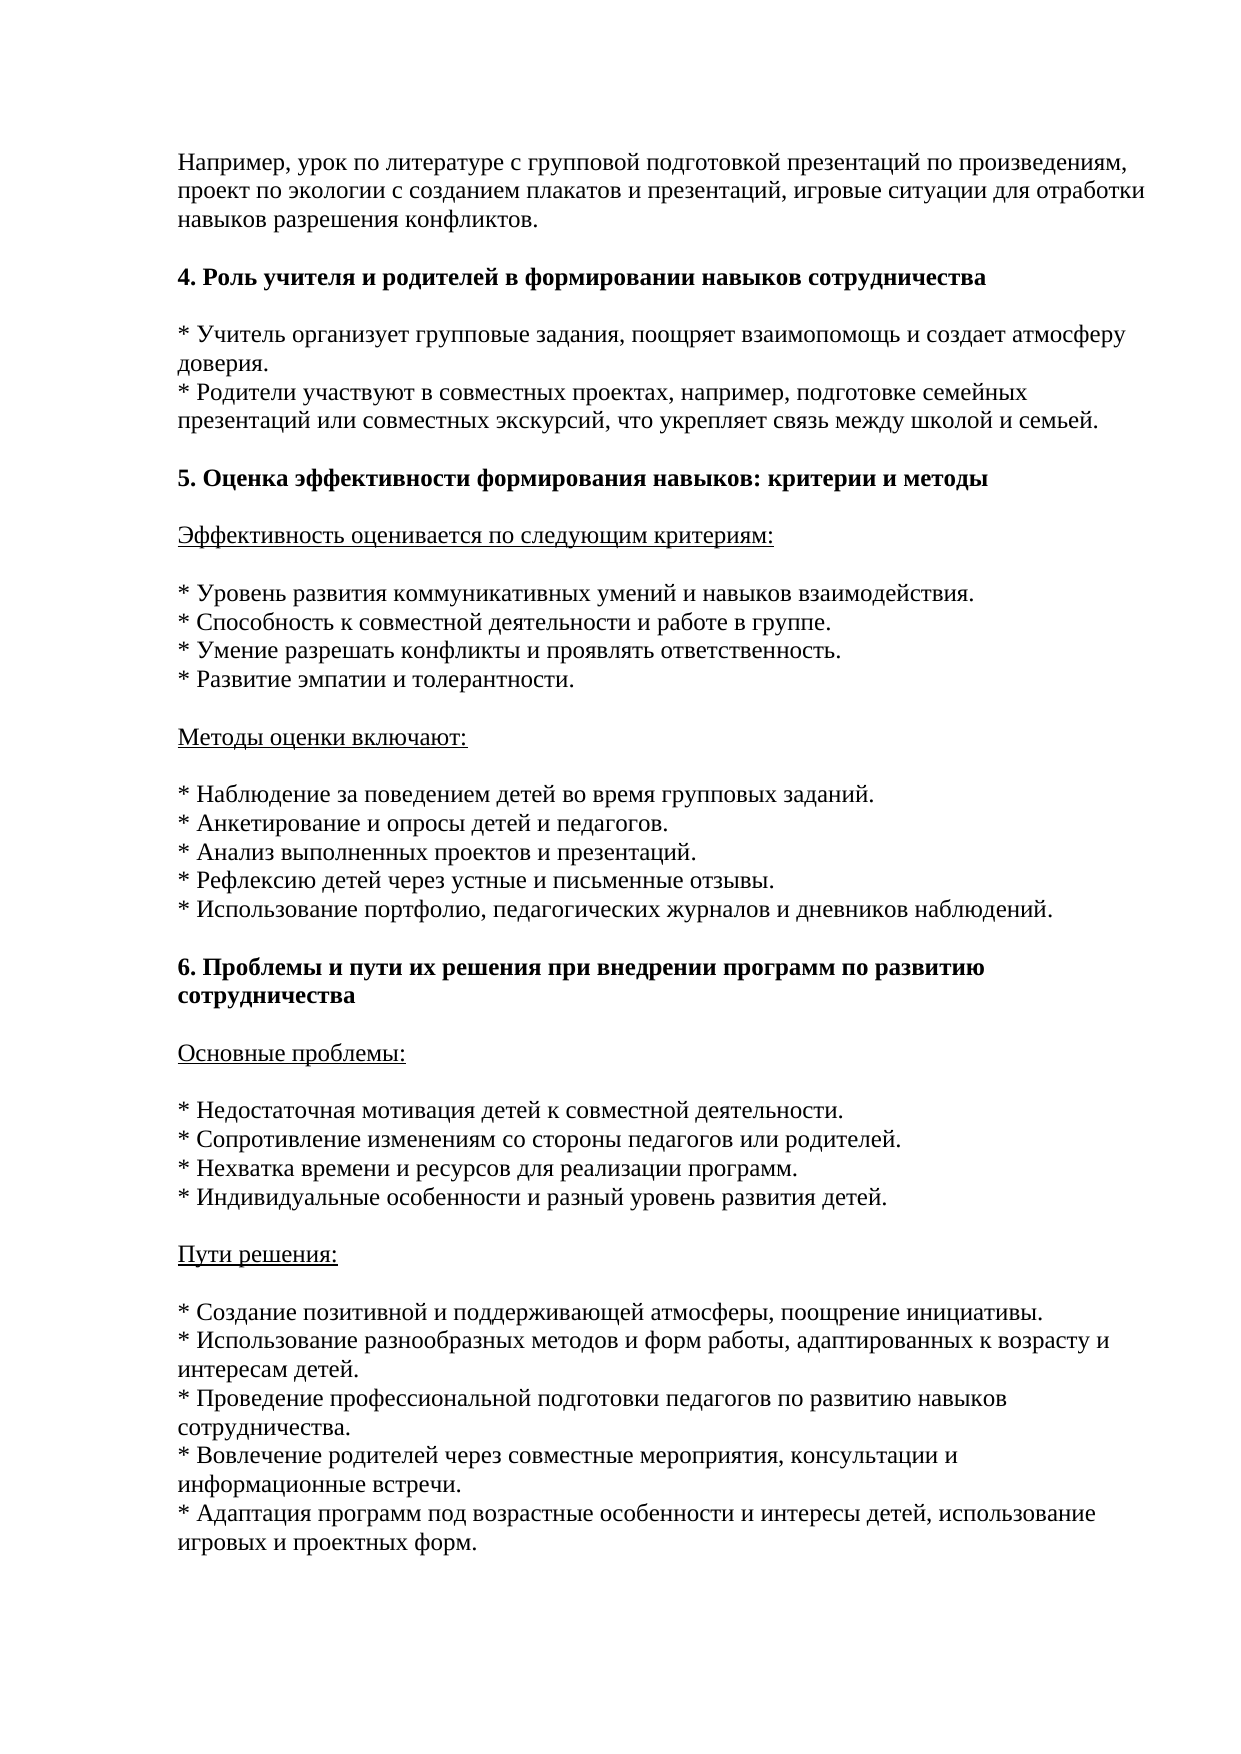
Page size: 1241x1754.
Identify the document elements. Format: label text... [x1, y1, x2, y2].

text Методы оценки включают: [177, 722, 1152, 751]
text * Способность к совместной деятельности и работе в группе. [177, 607, 1152, 636]
text * Сопротивление изменениям со стороны педагогов или родителей. [177, 1124, 1152, 1153]
text * Родители участвуют в совместных проектах, например, подготовке семейных презентаций или совместных экскурсий, что укрепляет связь между школой и семьей. [177, 377, 1152, 434]
text * Учитель организует групповые задания, поощряет взаимопомощь и создает атмосферу доверия. [177, 319, 1152, 377]
text * Использование разнообразных методов и форм работы, адаптированных к возрасту и интересам детей. [177, 1326, 1152, 1383]
text * Наблюдение за поведением детей во время групповых заданий. [177, 779, 1152, 808]
text * Развитие эмпатии и толерантности. [177, 664, 1152, 693]
text * Вовлечение родителей через совместные мероприятия, консультации и информационные встречи. [177, 1441, 1152, 1498]
text * Умение разрешать конфликты и проявлять ответственность. [177, 636, 1152, 664]
text * Использование портфолио, педагогических журналов и дневников наблюдений. [177, 894, 1152, 923]
text * Проведение профессиональной подготовки педагогов по развитию навыков сотрудничества. [177, 1383, 1152, 1441]
text Основные проблемы: [177, 1038, 1152, 1067]
text * Адаптация программ под возрастные особенности и интересы детей, использование игровых и проектных форм. [177, 1498, 1152, 1556]
text Эффективность оценивается по следующим критериям: [177, 521, 1152, 549]
text * Рефлексию детей через устные и письменные отзывы. [177, 866, 1152, 894]
text * Индивидуальные особенности и разный уровень развития детей. [177, 1182, 1152, 1211]
text 4. Роль учителя и родителей в формировании навыков сотрудничества [177, 262, 1152, 291]
text Пути решения: [177, 1239, 1152, 1268]
text Например, урок по литературе с групповой подготовкой презентаций по произведениям, проект по экологии с созданием плакатов и презентаций, игровые ситуации для отработки навыков разрешения конфликтов. [177, 147, 1152, 233]
text * Анкетирование и опросы детей и педагогов. [177, 808, 1152, 837]
text 6. Проблемы и пути их решения при внедрении программ по развитию сотрудничества [177, 952, 1152, 1009]
text * Анализ выполненных проектов и презентаций. [177, 837, 1152, 866]
text * Уровень развития коммуникативных умений и навыков взаимодействия. [177, 578, 1152, 607]
text * Нехватка времени и ресурсов для реализации программ. [177, 1153, 1152, 1182]
text * Недостаточная мотивация детей к совместной деятельности. [177, 1096, 1152, 1124]
text 5. Оценка эффективности формирования навыков: критерии и методы [177, 463, 1152, 492]
text * Создание позитивной и поддерживающей атмосферы, поощрение инициативы. [177, 1297, 1152, 1326]
